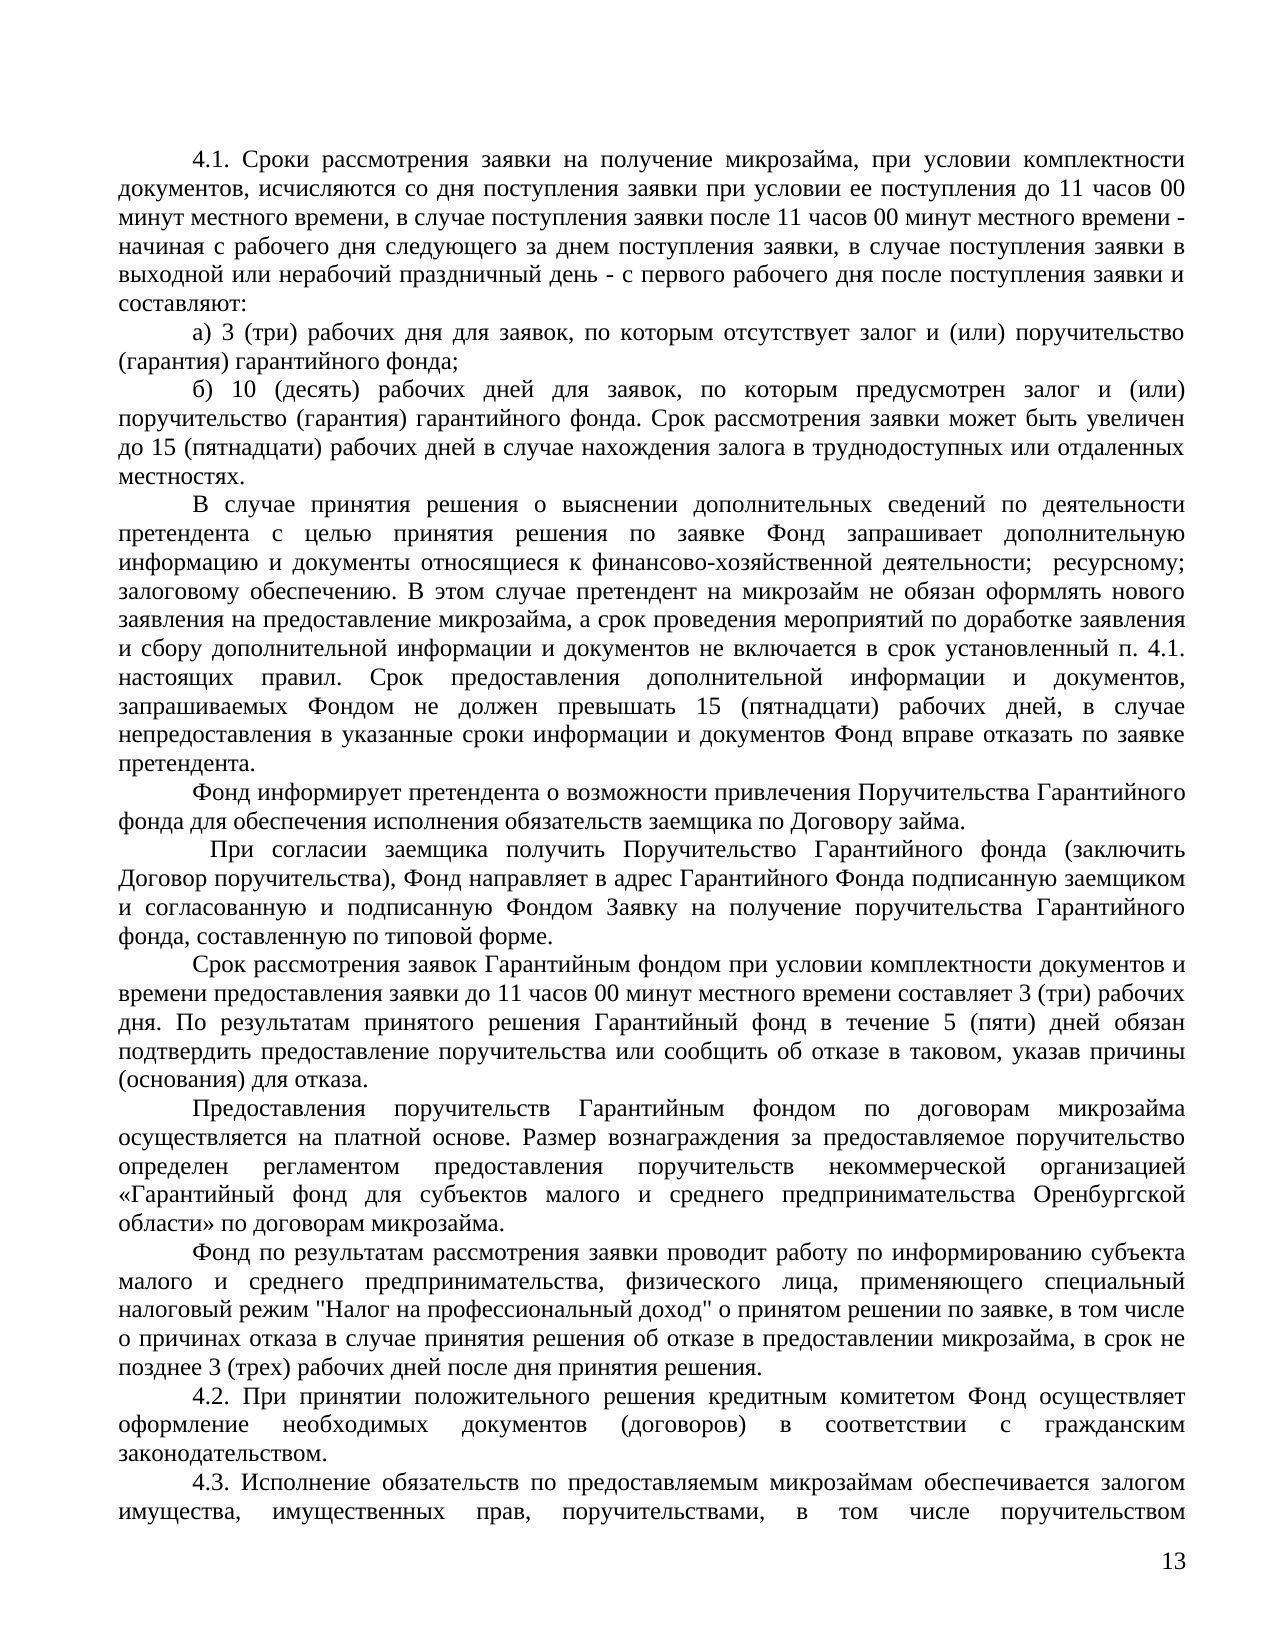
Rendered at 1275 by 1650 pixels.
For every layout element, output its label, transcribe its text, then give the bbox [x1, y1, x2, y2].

text При согласии заемщика получить Поручительство Гарантийного фонда (заключить Договор поручительства), Фонд направляет в адрес Гарантийного Фонда подписанную заемщиком и согласованную и подписанную Фондом Заявку на получение поручительства Гарантийного фонда, составленную по типовой форме. [118, 834, 1186, 949]
text Предоставления поручительств Гарантийным фондом по договорам микрозайма осуществляется на платной основе. Размер вознаграждения за предоставляемое поручительство определен регламентом предоставления поручительств некоммерческой организацией «Гарантийный фонд для субъектов малого и среднего предпринимательства Оренбургской области» по договорам микрозайма. [118, 1093, 1186, 1237]
text Срок рассмотрения заявок Гарантийным фондом при условии комплектности документов и времени предоставления заявки до 11 часов 00 минут местного времени составляет 3 (три) рабочих дня. По результатам принятого решения Гарантийный фонд в течение 5 (пяти) дней обязан подтвердить предоставление поручительства или сообщить об отказе в таковом, указав причины (основания) для отказа. [118, 949, 1186, 1093]
text 4.1. Сроки рассмотрения заявки на получение микрозайма, при условии комплектности документов, исчисляются со дня поступления заявки при условии ее поступления до 11 часов 00 минут местного времени, в случае поступления заявки после 11 часов 00 минут местного времени - начиная с рабочего дня следующего за днем поступления заявки, в случае поступления заявки в выходной или нерабочий праздничный день - с первого рабочего дня после поступления заявки и составляют: [118, 144, 1186, 317]
text Фонд информирует претендента о возможности привлечения Поручительства Гарантийного фонда для обеспечения исполнения обязательств заемщика по Договору займа. [118, 777, 1186, 834]
text 4.2. При принятии положительного решения кредитным комитетом Фонд осуществляет оформление необходимых документов (договоров) в соответствии с гражданским законодательством. [118, 1381, 1186, 1467]
text Фонд по результатам рассмотрения заявки проводит работу по информированию субъекта малого и среднего предпринимательства, физического лица, применяющего специальный налоговый режим "Налог на профессиональный доход" о принятом решении по заявке, в том числе о причинах отказа в случае принятия решения об отказе в предоставлении микрозайма, в срок не позднее 3 (трех) рабочих дней после дня принятия решения. [118, 1237, 1186, 1381]
text а) 3 (три) рабочих дня для заявок, по которым отсутствует залог и (или) поручительство (гарантия) гарантийного фонда; [118, 317, 1186, 374]
text б) 10 (десять) рабочих дней для заявок, по которым предусмотрен залог и (или) поручительство (гарантия) гарантийного фонда. Срок рассмотрения заявки может быть увеличен до 15 (пятнадцати) рабочих дней в случае нахождения залога в труднодоступных или отдаленных местностях. [118, 374, 1186, 489]
text В случае принятия решения о выяснении дополнительных сведений по деятельности претендента с целью принятия решения по заявке Фонд запрашивает дополнительную информацию и документы относящиеся к финансово-хозяйственной деятельности; ресурсному; залоговому обеспечению. В этом случае претендент на микрозайм не обязан оформлять нового заявления на предоставление микрозайма, а срок проведения мероприятий по доработке заявления и сбору дополнительной информации и документов не включается в срок установленный п. 4.1. настоящих правил. Срок предоставления дополнительной информации и документов, запрашиваемых Фондом не должен превышать 15 (пятнадцати) рабочих дней, в случае непредоставления в указанные сроки информации и документов Фонд вправе отказать по заявке претендента. [118, 489, 1186, 777]
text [118, 1467, 1186, 1524]
